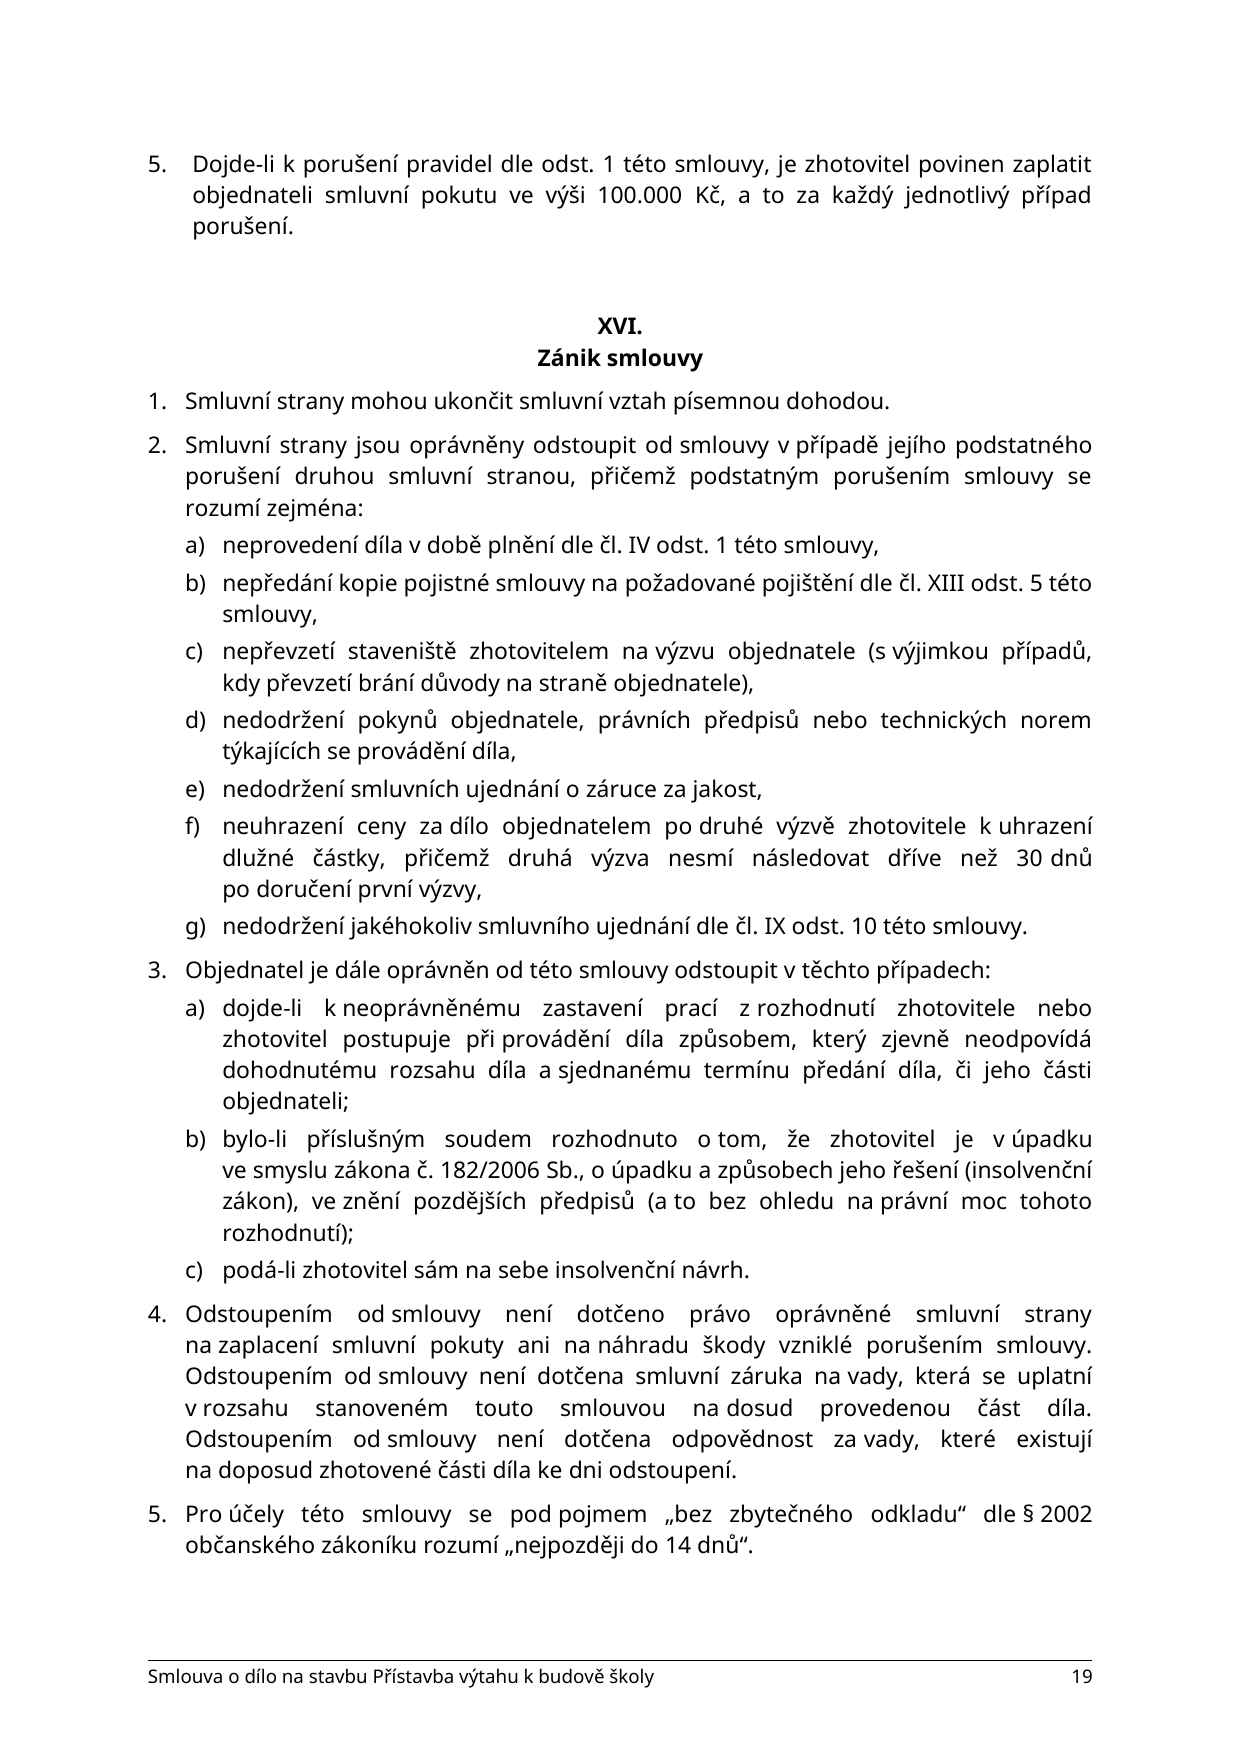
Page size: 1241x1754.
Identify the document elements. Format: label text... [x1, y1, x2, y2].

list Smluvní strany mohou ukončit smluvní vztah písemnou dohodou. [148, 385, 1092, 416]
list Objednatel je dále oprávněn od této smlouvy odstoupit v těchto případech: [148, 954, 1092, 985]
list neuhrazení ceny za dílo objednatelem po druhé výzvě zhotovitele k uhrazení dlužné částky, přičemž druhá výzva nesmí následovat dříve než 30 dnů po doručení první výzvy, [185, 810, 1092, 904]
list bylo-li příslušným soudem rozhodnuto o tom, že zhotovitel je v úpadku ve smyslu zákona č. 182/2006 Sb., o úpadku a způsobech jeho řešení (insolvenční zákon), ve znění pozdějších předpisů (a to bez ohledu na právní moc tohoto rozhodnutí); [185, 1123, 1092, 1248]
list nepředání kopie pojistné smlouvy na požadované pojištění dle čl. XIII odst. 5 této smlouvy, [185, 566, 1092, 629]
text XVI. Zánik smlouvy [148, 310, 1092, 373]
list dojde-li k neoprávněnému zastavení prací z rozhodnutí zhotovitele nebo zhotovitel postupuje při provádění díla způsobem, který zjevně neodpovídá dohodnutému rozsahu díla a sjednanému termínu předání díla, či jeho části objednateli; [185, 991, 1092, 1116]
list Dojde-li k porušení pravidel dle odst. 1 této smlouvy, je zhotovitel povinen zaplatit objednateli smluvní pokutu ve výši 100.000 Kč, a to za každý jednotlivý případ porušení. [148, 148, 1092, 241]
list nedodržení pokynů objednatele, právních předpisů nebo technických norem týkajících se provádění díla, [185, 704, 1092, 766]
list nedodržení jakéhokoliv smluvního ujednání dle čl. IX odst. 10 této smlouvy. [185, 910, 1092, 941]
list Odstoupením od smlouvy není dotčeno právo oprávněné smluvní strany na zaplacení smluvní pokuty ani na náhradu škody vzniklé porušením smlouvy. Odstoupením od smlouvy není dotčena smluvní záruka na vady, která se uplatní v rozsahu stanoveném touto smlouvou na dosud provedenou část díla. Odstoupením od smlouvy není dotčena odpovědnost za vady, které existují na doposud zhotovené části díla ke dni odstoupení. [148, 1298, 1092, 1485]
list neprovedení díla v době plnění dle čl. IV odst. 1 této smlouvy, [185, 529, 1092, 560]
list nepřevzetí staveniště zhotovitelem na výzvu objednatele (s výjimkou případů, kdy převzetí brání důvody na straně objednatele), [185, 635, 1092, 698]
list podá-li zhotovitel sám na sebe insolvenční návrh. [185, 1254, 1092, 1285]
list Smluvní strany jsou oprávněny odstoupit od smlouvy v případě jejího podstatného porušení druhou smluvní stranou, přičemž podstatným porušením smlouvy se rozumí zejména: [148, 429, 1092, 523]
list nedodržení smluvních ujednání o záruce za jakost, [185, 773, 1092, 804]
list Pro účely této smlouvy se pod pojmem „bez zbytečného odkladu“ dle § 2002 občanského zákoníku rozumí „nejpozději do 14 dnů“. [148, 1498, 1092, 1560]
